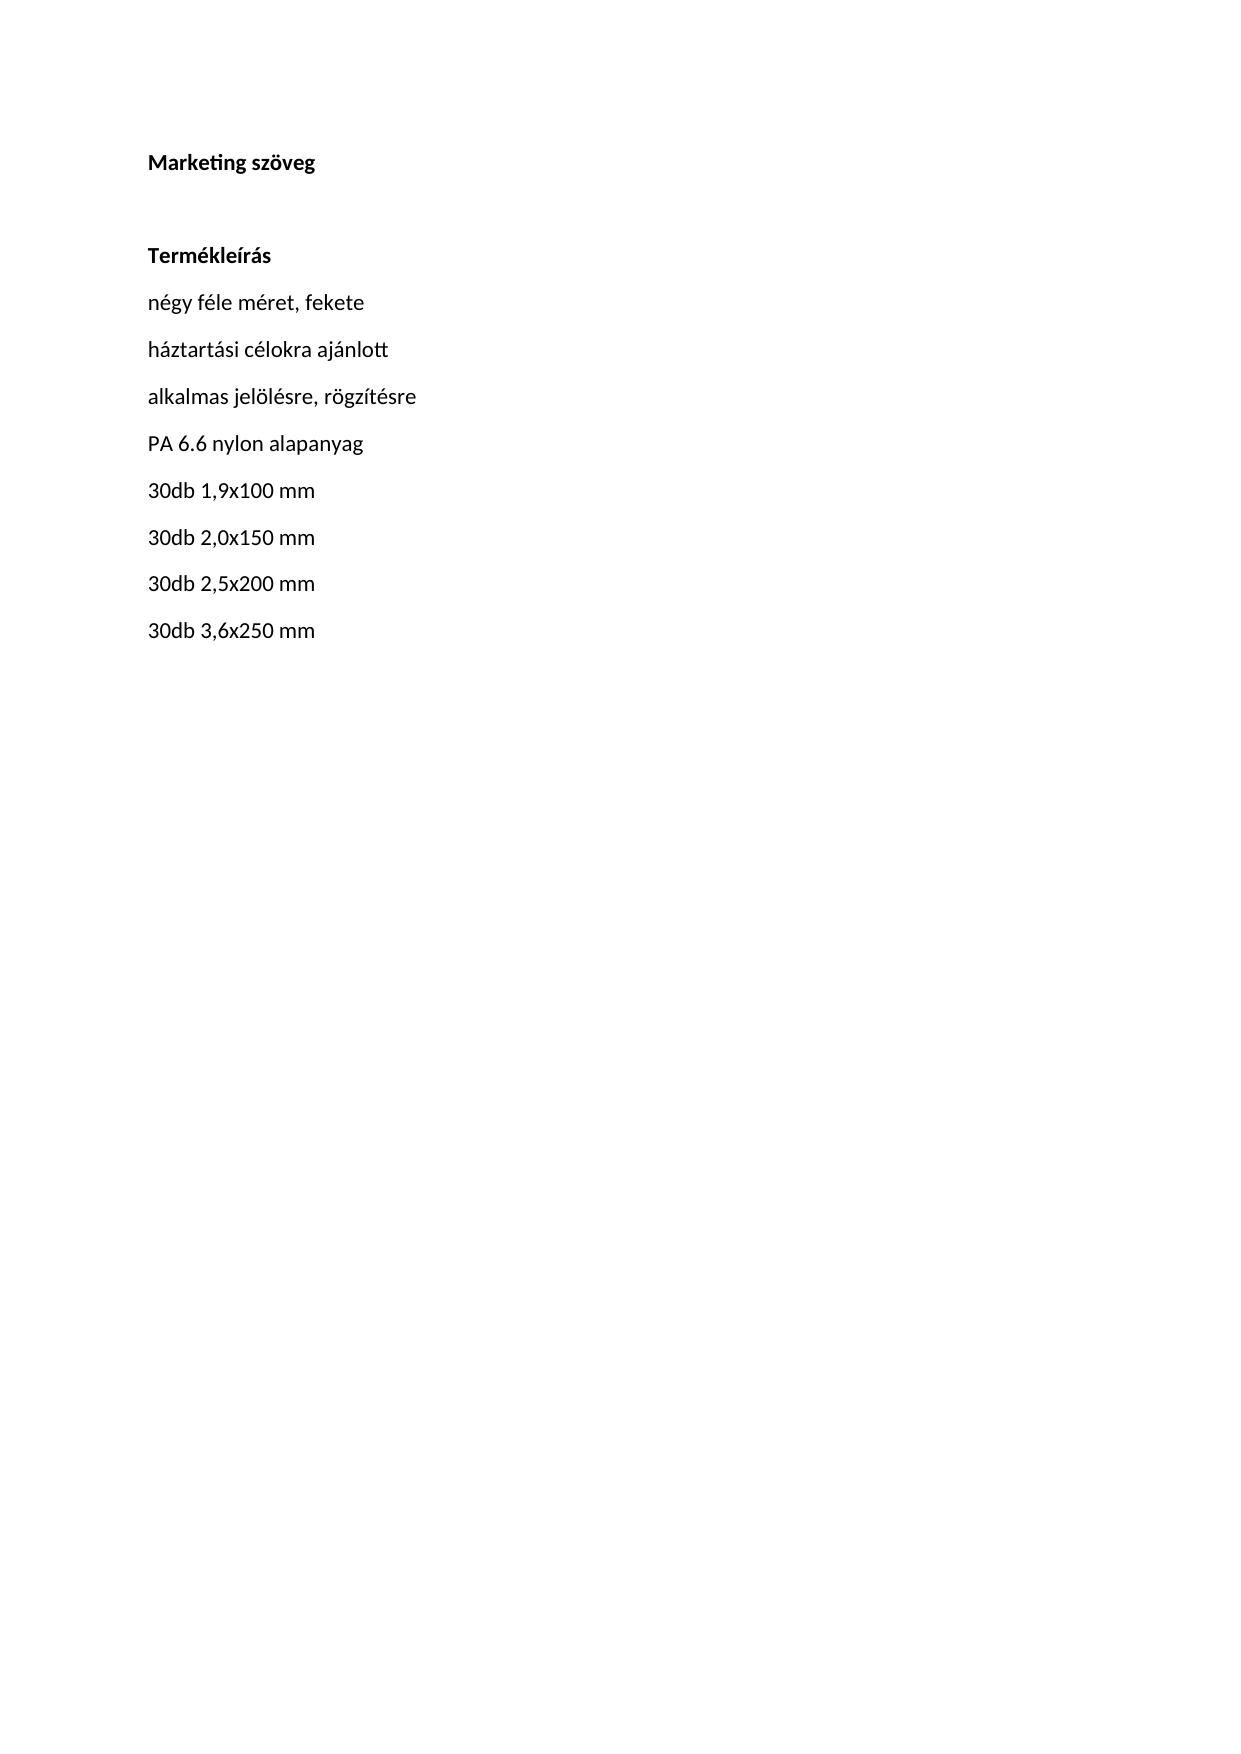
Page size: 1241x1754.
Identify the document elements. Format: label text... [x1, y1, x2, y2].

text 30db 2,5x200 mm [148, 569, 1093, 597]
text 30db 1,9x100 mm [148, 476, 1093, 504]
text négy féle méret, fekete [148, 288, 1093, 316]
text PA 6.6 nylon alapanyag [148, 429, 1093, 457]
text Termékleírás [148, 241, 1093, 269]
text 30db 3,6x250 mm [148, 616, 1093, 644]
text alkalmas jelölésre, rögzítésre [148, 382, 1093, 410]
text 30db 2,0x150 mm [148, 523, 1093, 551]
text háztartási célokra ajánlott [148, 335, 1093, 363]
text Marketing szöveg [148, 148, 1093, 176]
